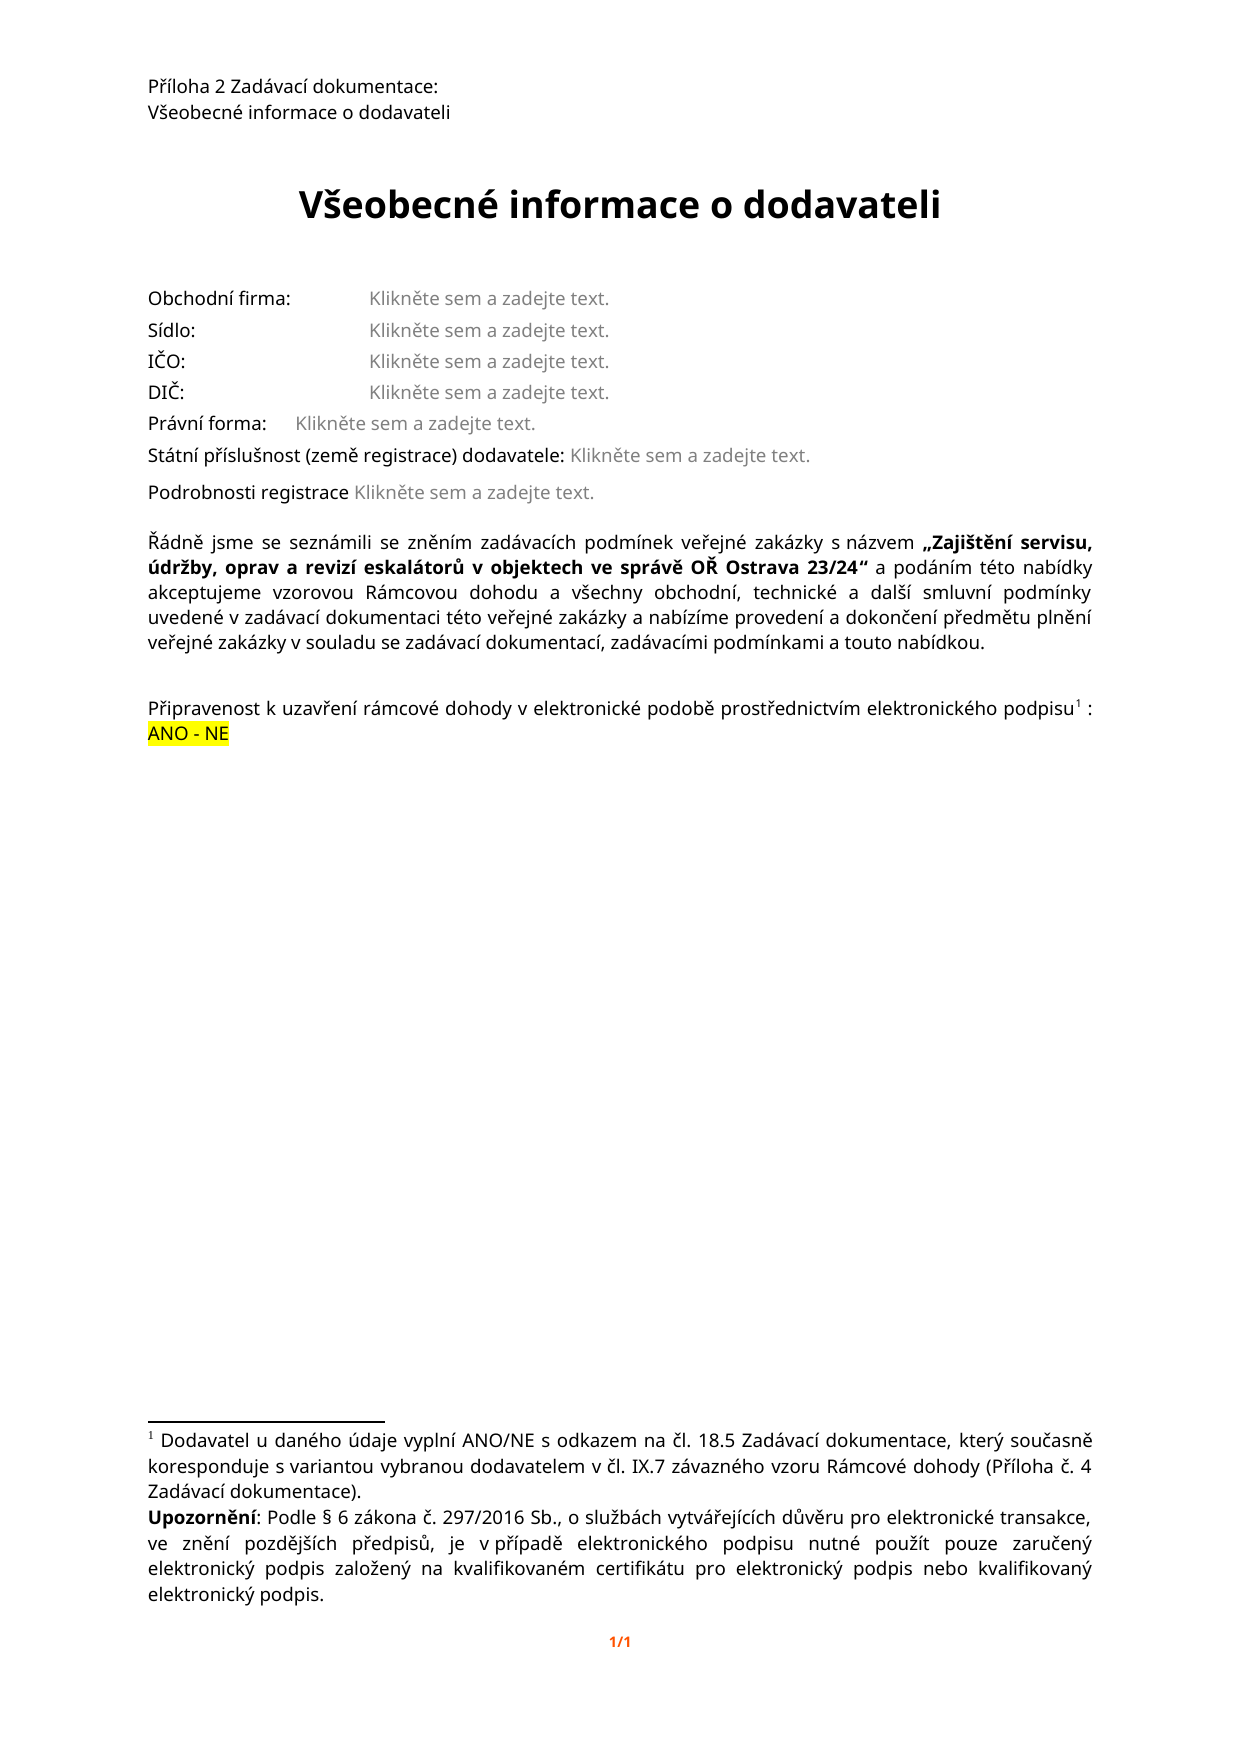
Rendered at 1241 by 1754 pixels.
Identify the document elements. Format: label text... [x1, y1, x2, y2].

text Sídlo: [148, 317, 1093, 342]
text Řádně jsme se seznámili se zněním zadávacích podmínek veřejné zakázky s názvem „Zajištění servisu, údržby, oprav a revizí eskalátorů v objektech ve správě OŘ Ostrava 23/24“ a podáním této nabídky akceptujeme vzorovou Rámcovou dohodu a všechny obchodní, technické a další smluvní podmínky uvedené v zadávací dokumentaci této veřejné zakázky a nabízíme provedení a dokončení předmětu plnění veřejné zakázky v souladu se zadávací dokumentací, zadávacími podmínkami a touto nabídkou. [148, 529, 1093, 654]
text DIČ: [148, 379, 1093, 404]
text Právní forma: [148, 411, 1093, 436]
text IČO: [148, 348, 1093, 373]
text Připravenost k uzavření rámcové dohody v elektronické podobě prostřednictvím elektronického podpisu1 : [148, 696, 1093, 746]
title Všeobecné informace o dodavateli [148, 178, 1093, 229]
text Obchodní firma: [148, 286, 1093, 311]
text Státní příslušnost (země registrace) dodavatele: [148, 442, 1093, 467]
text Podrobnosti registrace [148, 479, 1093, 504]
